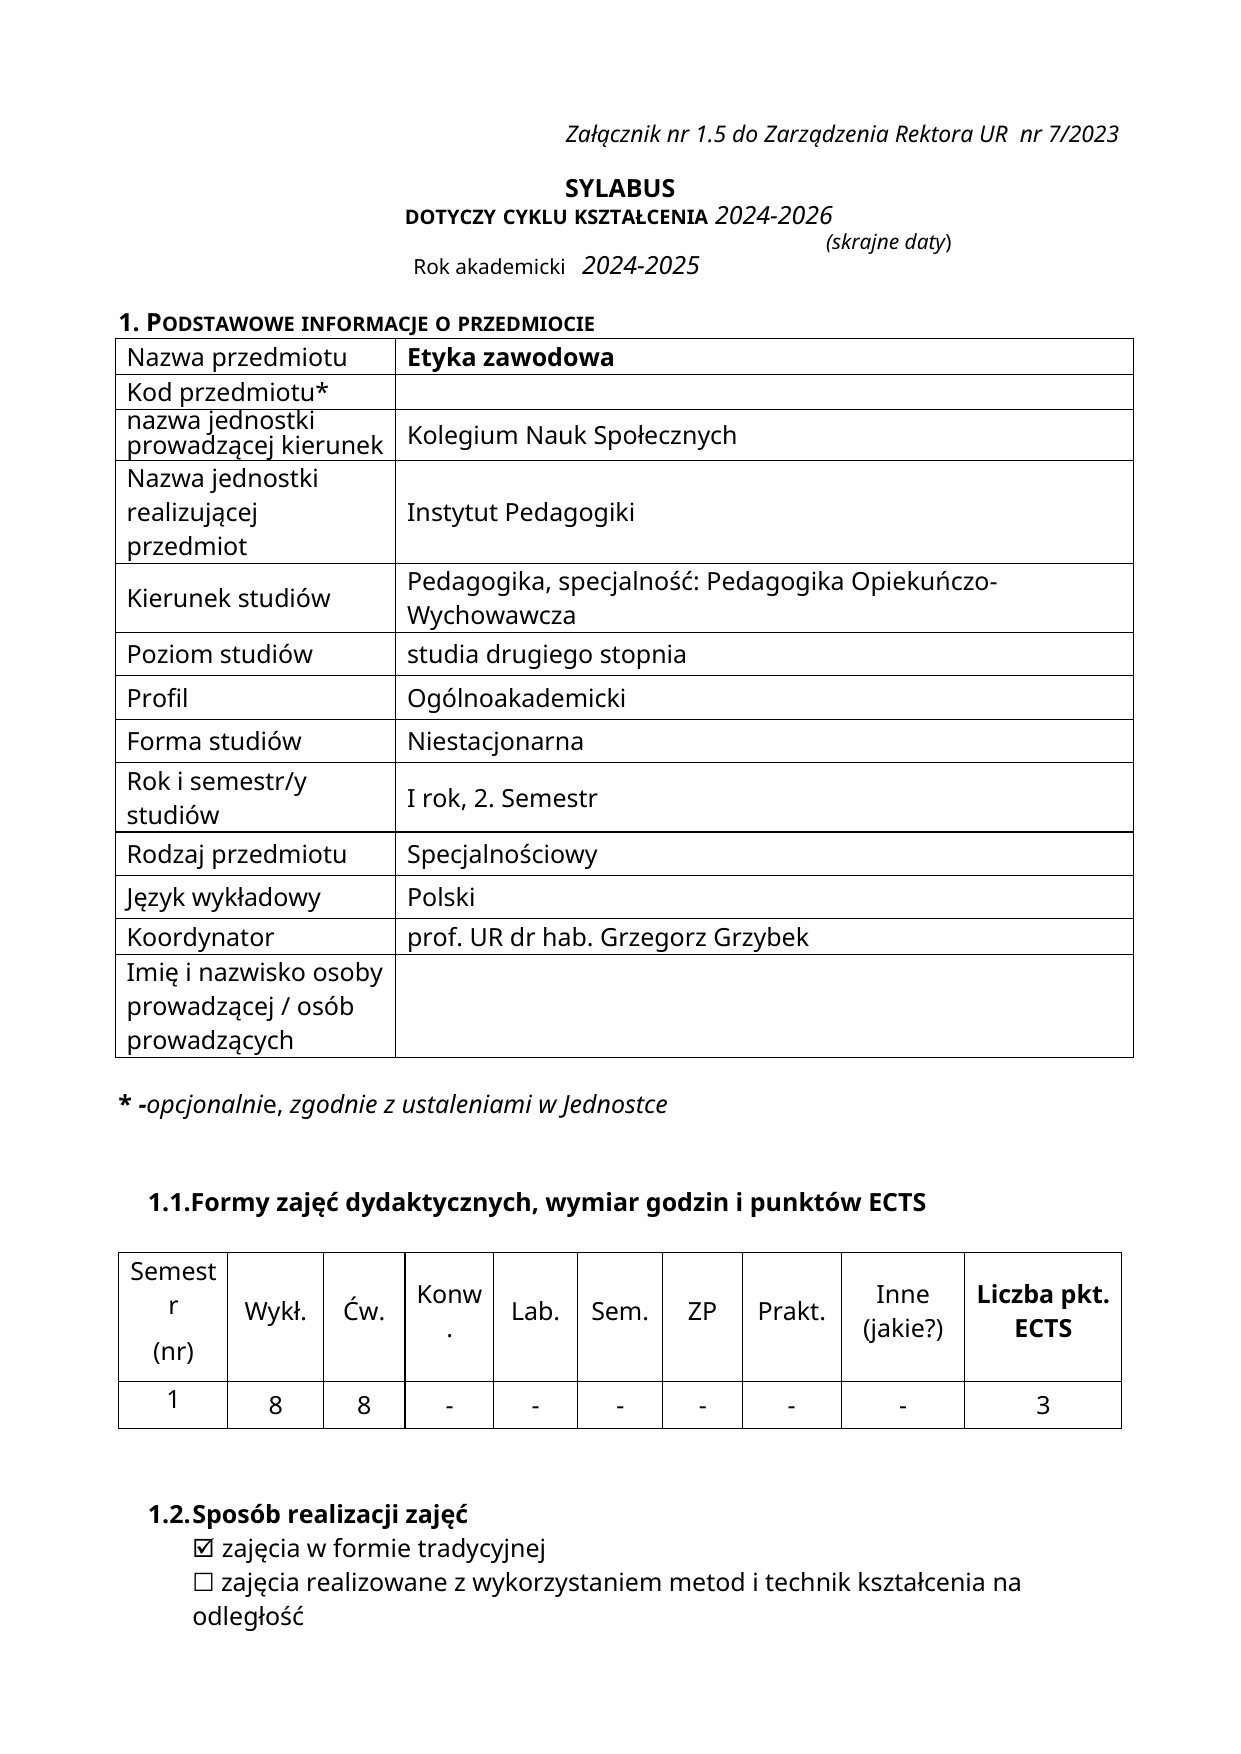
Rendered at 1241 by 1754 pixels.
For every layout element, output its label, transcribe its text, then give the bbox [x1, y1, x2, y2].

text (skrajne daty) [118, 229, 1122, 254]
text 1.2. Sposób realizacji zajęć [148, 1497, 1122, 1531]
table_cell Pedagogika, specjalność: Pedagogika Opiekuńczo-Wychowawcza [396, 564, 1133, 632]
table_cell Kierunek studiów [116, 564, 395, 632]
table_cell - [663, 1382, 742, 1428]
table_header Ćw. [324, 1253, 404, 1381]
table_cell Niestacjonarna [396, 720, 1133, 762]
table_cell Nazwa jednostki realizującej przedmiot [116, 461, 395, 563]
table_cell - [743, 1382, 841, 1428]
table_cell - [578, 1382, 662, 1428]
table_cell studia drugiego stopnia [396, 633, 1133, 675]
table_cell Forma studiów [116, 720, 395, 762]
table_header Nazwa przedmiotu [116, 339, 395, 373]
text SYLABUS [118, 170, 1122, 204]
table_cell Ogólnoakademicki [396, 676, 1133, 719]
table_cell [396, 955, 1133, 1057]
table_cell Polski [396, 876, 1133, 918]
table_header Konw. [406, 1253, 493, 1381]
text zajęcia w formie tradycyjnej [192, 1531, 1122, 1565]
table_cell Specjalnościowy [396, 833, 1133, 875]
table_cell Język wykładowy [116, 876, 395, 918]
table_cell - [406, 1382, 493, 1428]
table_cell 1 [119, 1382, 227, 1428]
table_header Wykł. [228, 1253, 323, 1381]
text ☐ zajęcia realizowane z wykorzystaniem metod i technik kształcenia na odległość [192, 1565, 1122, 1633]
table_cell Kolegium Nauk Społecznych [396, 410, 1133, 459]
table_header Sem. [578, 1253, 662, 1381]
table_cell Rok i semestr/y studiów [116, 763, 395, 831]
table_cell Imię i nazwisko osoby prowadzącej / osób prowadzących [116, 955, 395, 1057]
text Załącznik nr 1.5 do Zarządzenia Rektora UR nr 7/2023 [118, 118, 1122, 149]
table_cell 3 [965, 1382, 1121, 1428]
table_cell 8 [324, 1382, 404, 1428]
text 1.1.Formy zajęć dydaktycznych, wymiar godzin i punktów ECTS [148, 1184, 1122, 1218]
text Rok akademicki 2024-2025 [118, 254, 1122, 279]
table_cell nazwa jednostki prowadzącej kierunek [116, 410, 395, 459]
table_cell 8 [228, 1382, 323, 1428]
table_cell I rok, 2. Semestr [396, 763, 1133, 831]
table_cell - [842, 1382, 964, 1428]
table_header ZP [663, 1253, 742, 1381]
table_header Inne (jakie?) [842, 1253, 964, 1381]
text 1. Podstawowe informacje o przedmiocie [118, 304, 1122, 338]
table_cell Poziom studiów [116, 633, 395, 675]
table_cell [396, 375, 1133, 408]
table_cell Kod przedmiotu* [116, 375, 395, 408]
text dotyczy cyklu kształcenia 2024-2026 [118, 204, 1122, 229]
table_header Semestr (nr) [119, 1253, 227, 1381]
table_cell - [494, 1382, 577, 1428]
table_header Prakt. [743, 1253, 841, 1381]
table_header Etyka zawodowa [396, 339, 1133, 373]
table_header Liczba pkt. ECTS [965, 1253, 1121, 1381]
table_cell Instytut Pedagogiki [396, 461, 1133, 563]
text * -opcjonalnie, zgodnie z ustaleniami w Jednostce [118, 1087, 1122, 1121]
table_cell Rodzaj przedmiotu [116, 833, 395, 875]
table_cell Profil [116, 676, 395, 719]
table_cell prof. UR dr hab. Grzegorz Grzybek [396, 919, 1133, 953]
table_cell Koordynator [116, 919, 395, 953]
table_header Lab. [494, 1253, 577, 1381]
